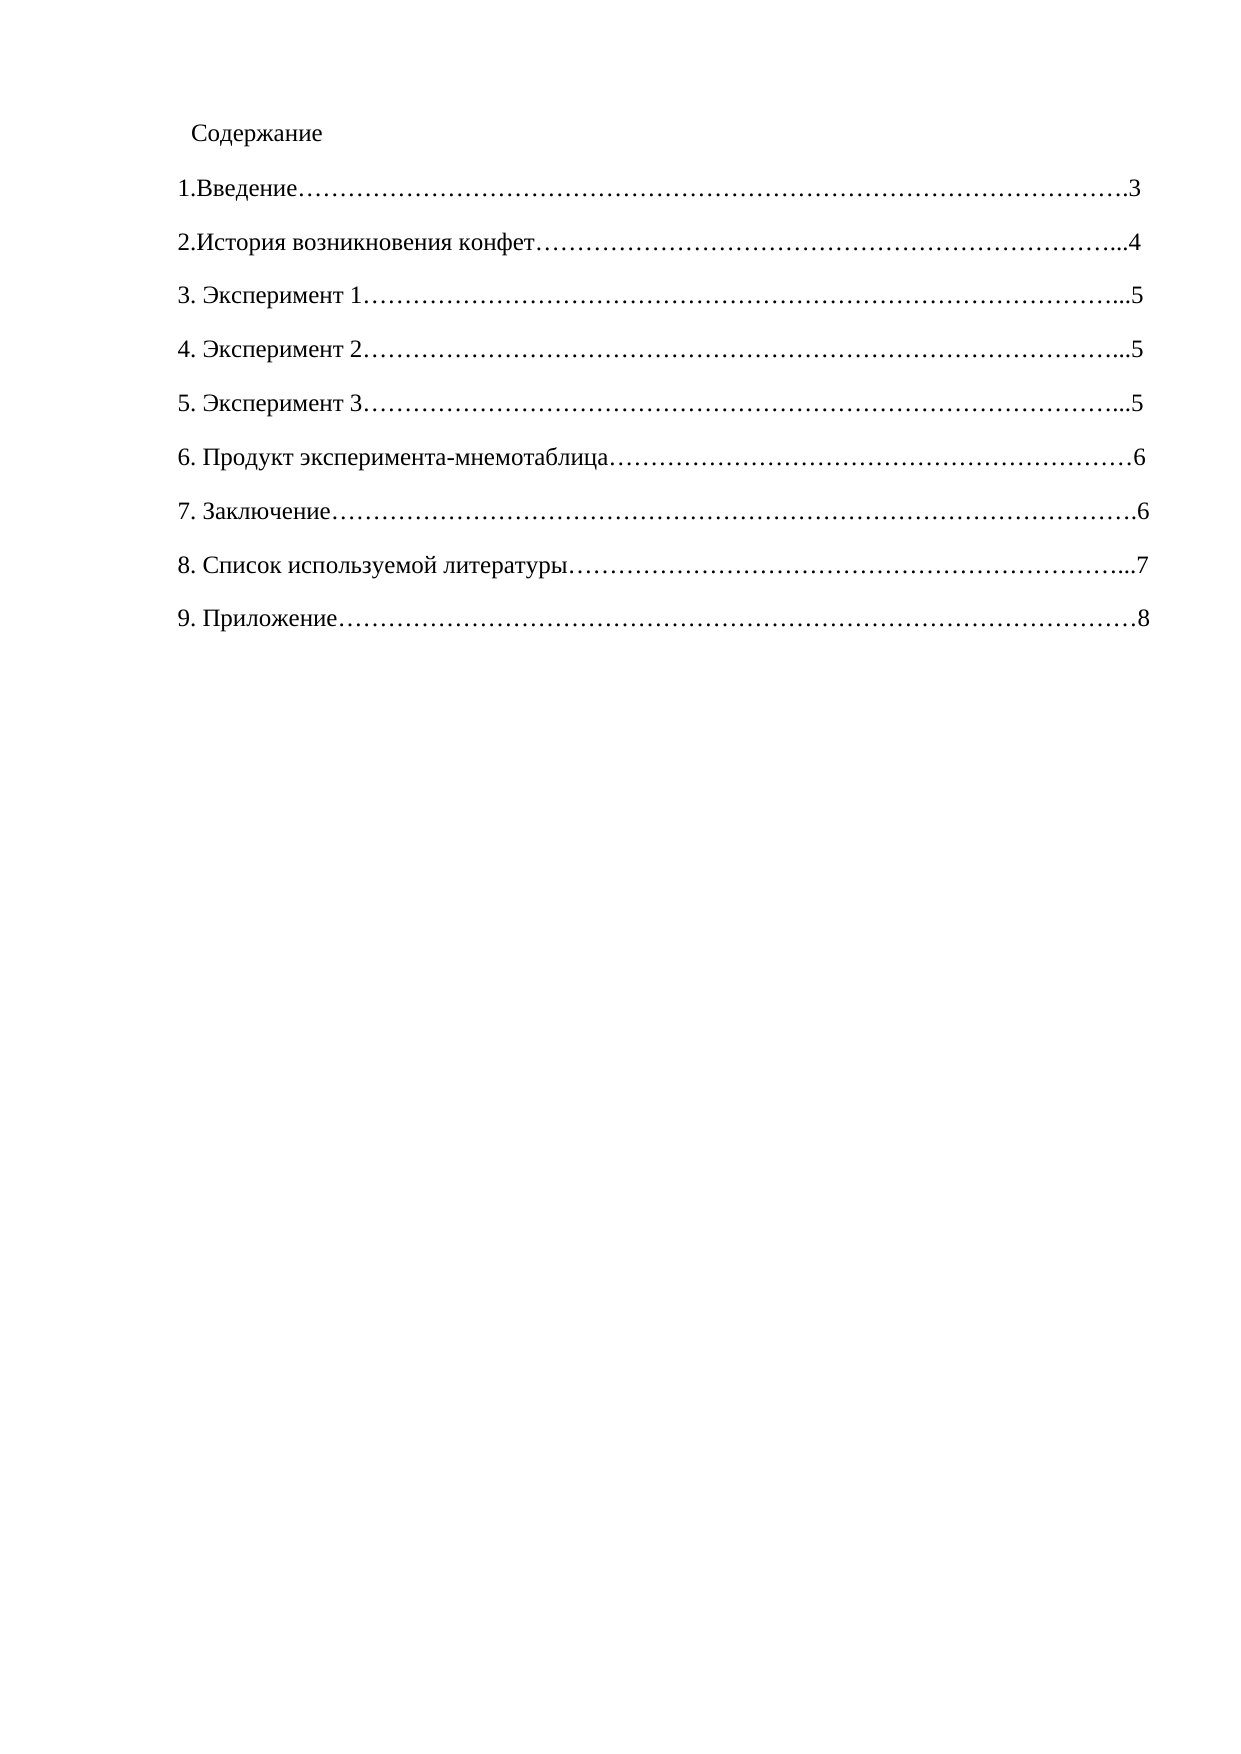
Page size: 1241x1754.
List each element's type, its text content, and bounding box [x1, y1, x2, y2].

text 6. Продукт эксперимента-мнемотаблица………………………………………………………6 [177, 442, 1152, 471]
text 8. Список используемой литературы…………………………………………………………...7 [177, 550, 1152, 578]
text 7. Заключение…………………………………………………………………………………….6 [177, 496, 1152, 524]
text 2.История возникновения конфет……………………………………………………………...4 [177, 227, 1152, 255]
text 1.Введение……………………………………………………………………………………….3 [177, 173, 1152, 201]
text 4. Эксперимент 2………………………………………………………………………………...5 [177, 334, 1152, 363]
text Содержание [177, 118, 1152, 147]
text 5. Эксперимент 3………………………………………………………………………………...5 [177, 388, 1152, 417]
text 3. Эксперимент 1………………………………………………………………………………...5 [177, 280, 1152, 309]
text 9. Приложение……………………………………………………………………………………8 [177, 603, 1152, 632]
